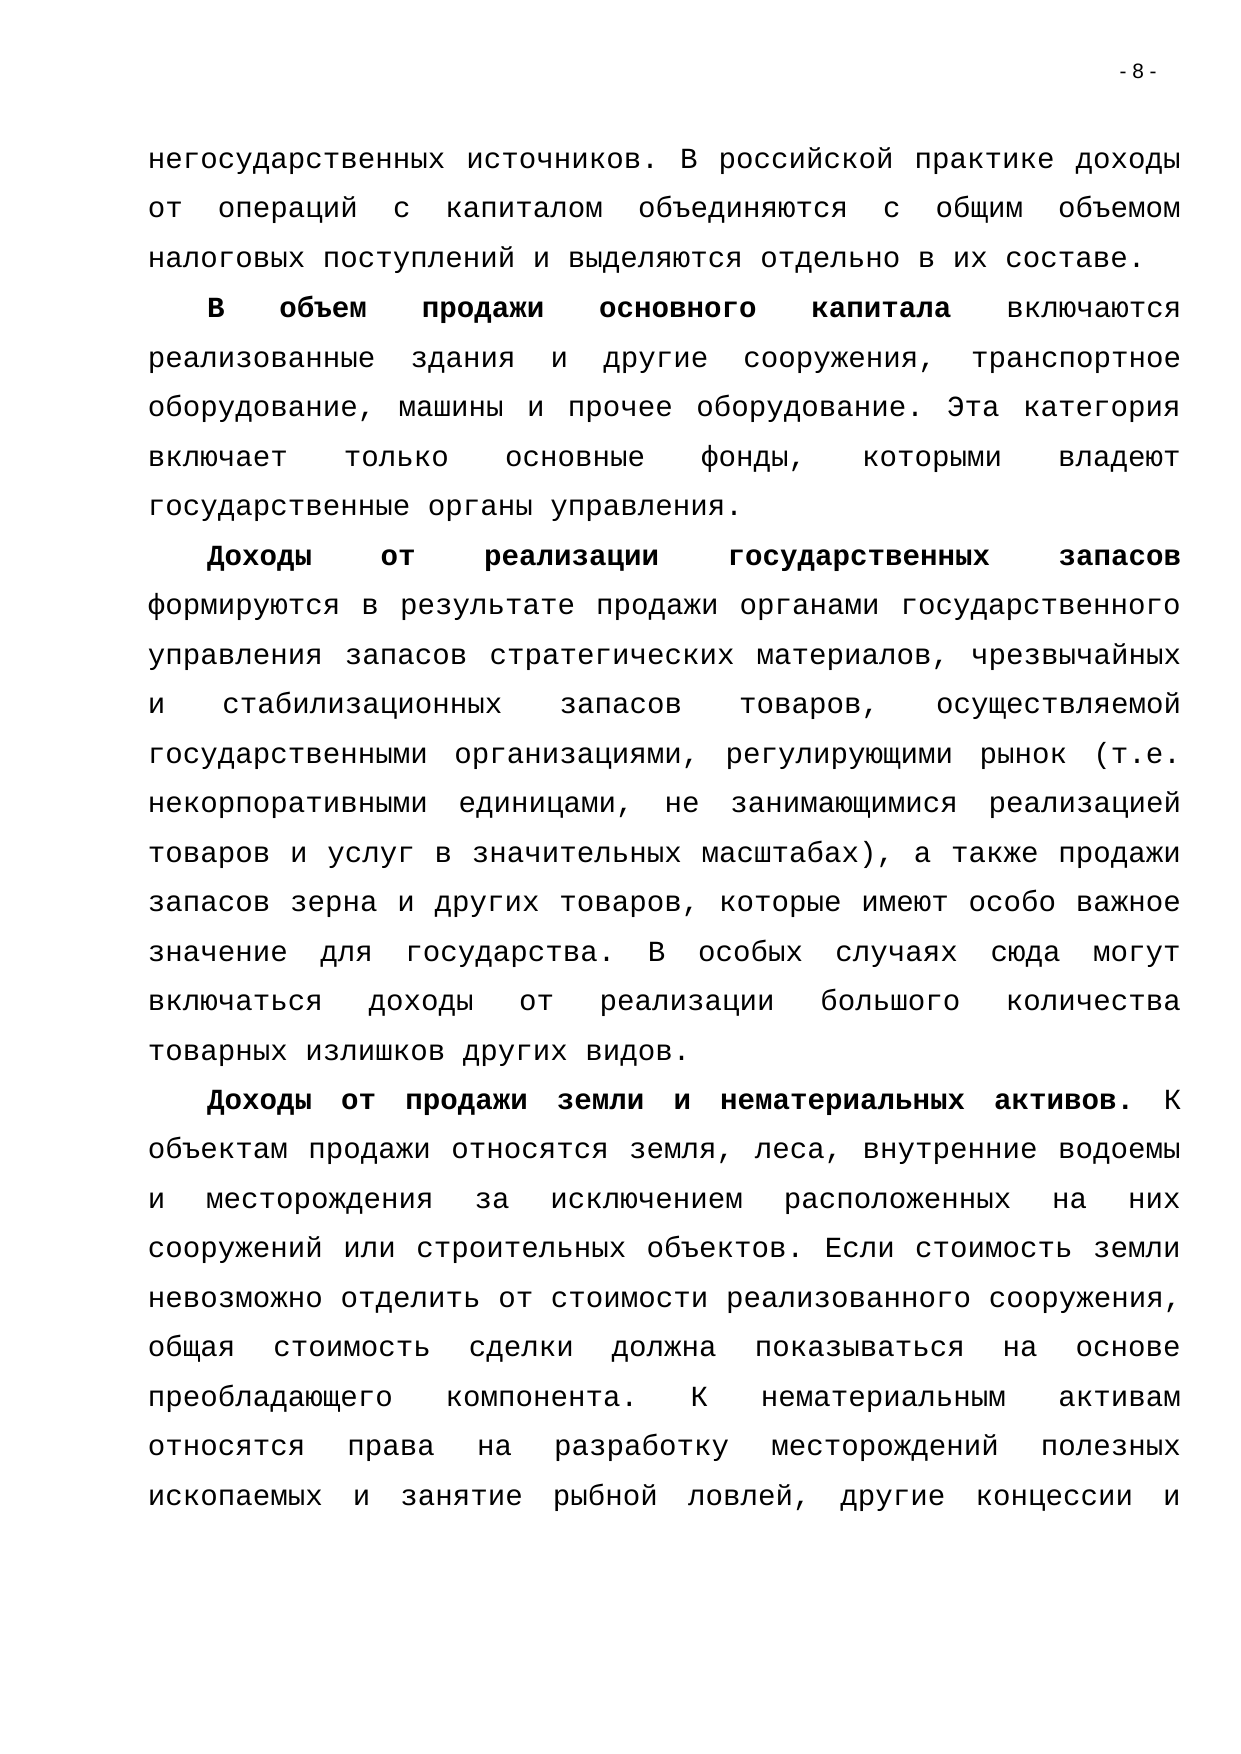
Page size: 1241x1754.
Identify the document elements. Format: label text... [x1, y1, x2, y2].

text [148, 144, 1181, 276]
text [148, 1085, 1181, 1514]
text В объем продажи основного капитала включаются реализованные здания и другие сооружения, транспортное оборудование, машины и прочее оборудование. Эта категория включает только основные фонды, которыми владеют государственные органы управления. [148, 293, 1181, 524]
text Доходы от реализации государственных запасов формируются в результате продажи органами государственного управления запасов стратегических материалов, чрезвычайных и стабилизационных запасов товаров, осуществляемой государственными организациями, регулирующими рынок (т.е. некорпоративными единицами, не занимающимися реализацией товаров и услуг в значительных масштабах), а также продажи запасов зерна и других товаров, которые имеют особо важное значение для государства. В особых случаях сюда могут включаться доходы от реализации большого количества товарных излишков других видов. [148, 541, 1181, 1069]
